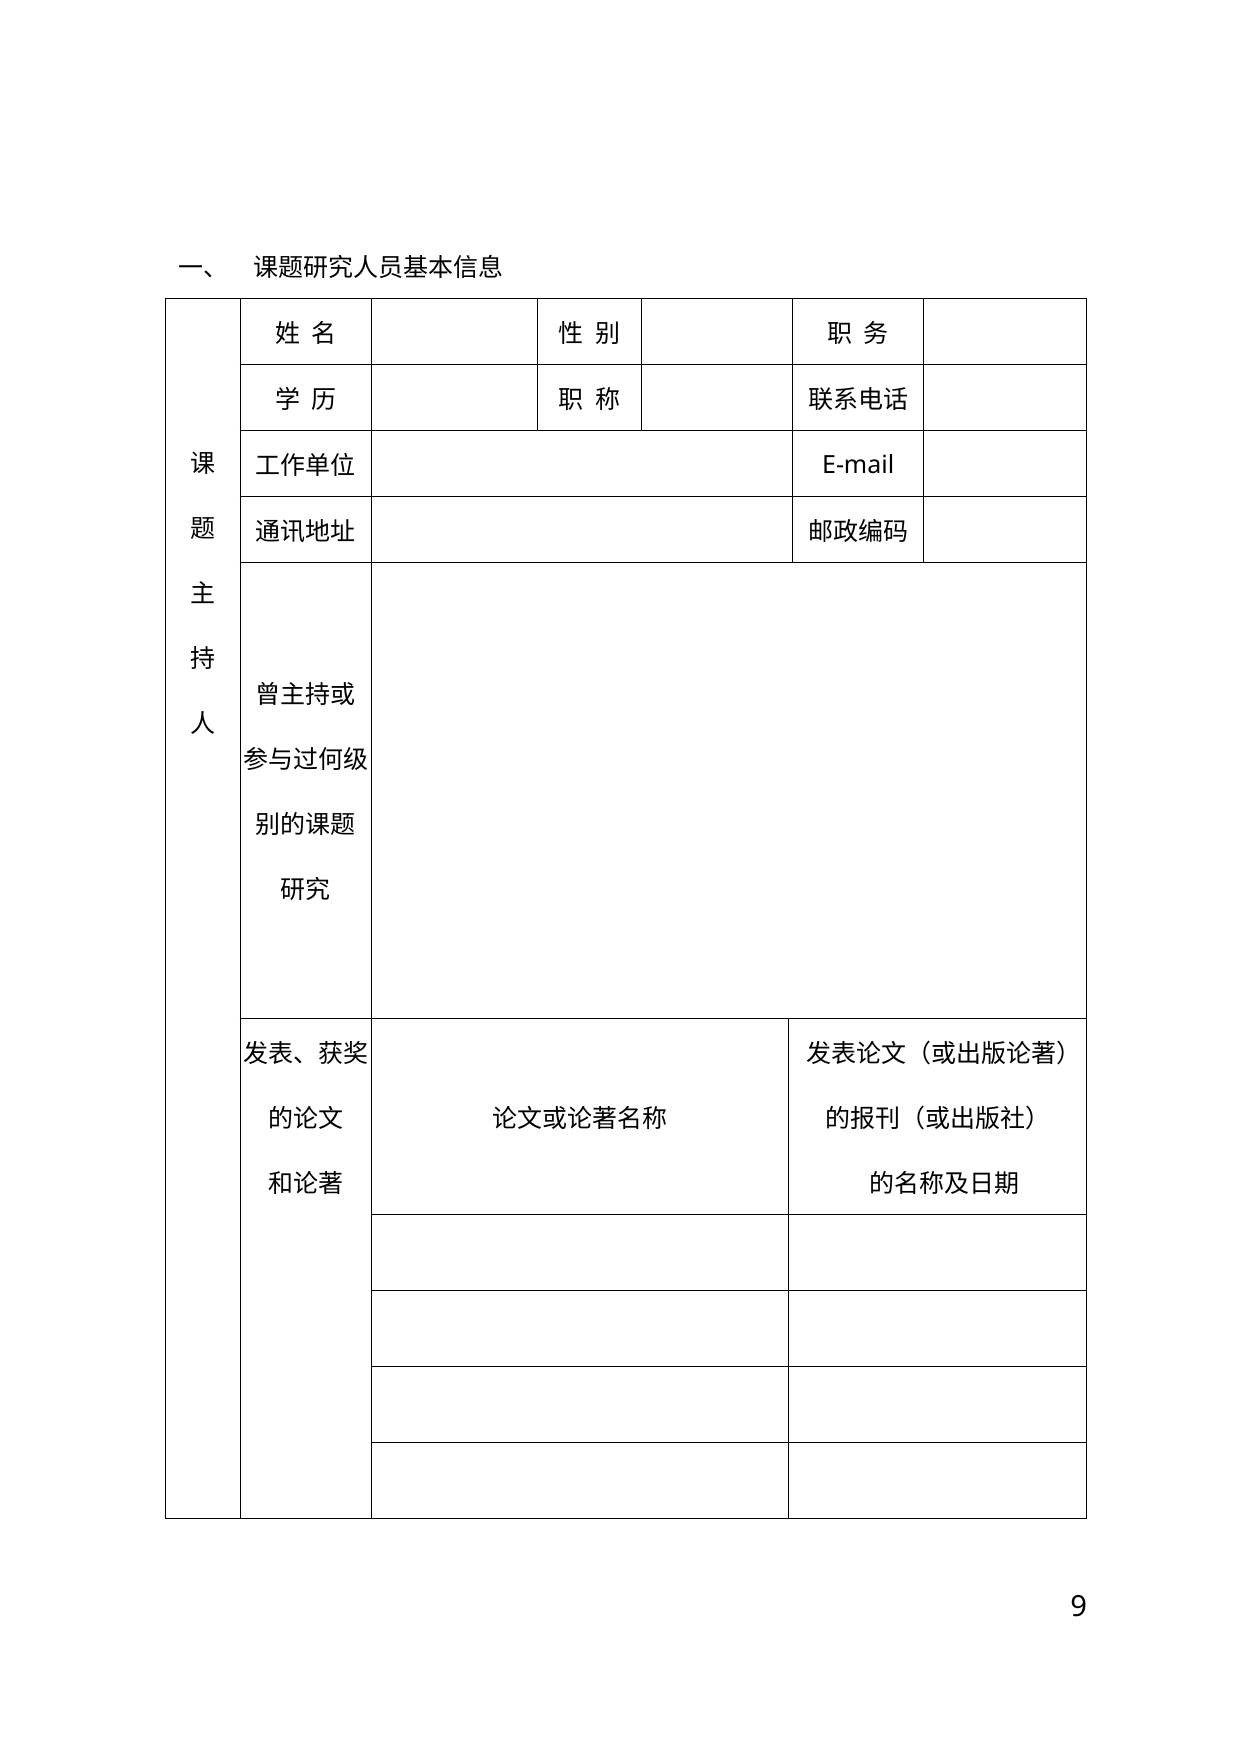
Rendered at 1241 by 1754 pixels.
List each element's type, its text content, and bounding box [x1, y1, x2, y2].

table_cell [924, 497, 1086, 562]
table_header 课 题 主 持 人 [166, 299, 240, 1518]
table_cell 工作单位 [241, 431, 371, 496]
table_header 姓 名 [241, 299, 371, 364]
table_cell [372, 431, 792, 496]
table_cell 通讯地址 [241, 497, 371, 562]
table_cell [789, 1215, 1086, 1290]
table_cell [924, 365, 1086, 430]
table_header 性 别 [538, 299, 641, 364]
table_cell [372, 563, 1086, 1018]
table_cell 职 称 [538, 365, 641, 430]
table_cell 论文或论著名称 [372, 1019, 788, 1214]
table_cell 学 历 [241, 365, 371, 430]
table_cell [924, 431, 1086, 496]
table_cell E-mail [793, 431, 923, 496]
table_cell [372, 1443, 788, 1518]
table_header [372, 299, 537, 364]
table_header [924, 299, 1086, 364]
table_cell [642, 365, 792, 430]
table_cell [372, 497, 792, 562]
list 课题研究人员基本信息 [178, 233, 1087, 298]
table_cell [372, 1367, 788, 1442]
table_cell 联系电话 [793, 365, 923, 430]
table_cell [372, 365, 537, 430]
table_header 职 务 [793, 299, 923, 364]
table_cell [789, 1367, 1086, 1442]
table_cell 邮政编码 [793, 497, 923, 562]
table_cell [789, 1443, 1086, 1518]
table_cell 发表、获奖的论文 和论著 [241, 1019, 371, 1518]
table_cell 发表论文（或出版论著）的报刊（或出版社） 的名称及日期 [789, 1019, 1086, 1214]
table_cell [372, 1215, 788, 1290]
table_cell 曾主持或 参与过何级别的课题 研究 [241, 563, 371, 1018]
table_cell [372, 1291, 788, 1366]
table_cell [789, 1291, 1086, 1366]
table_header [642, 299, 792, 364]
